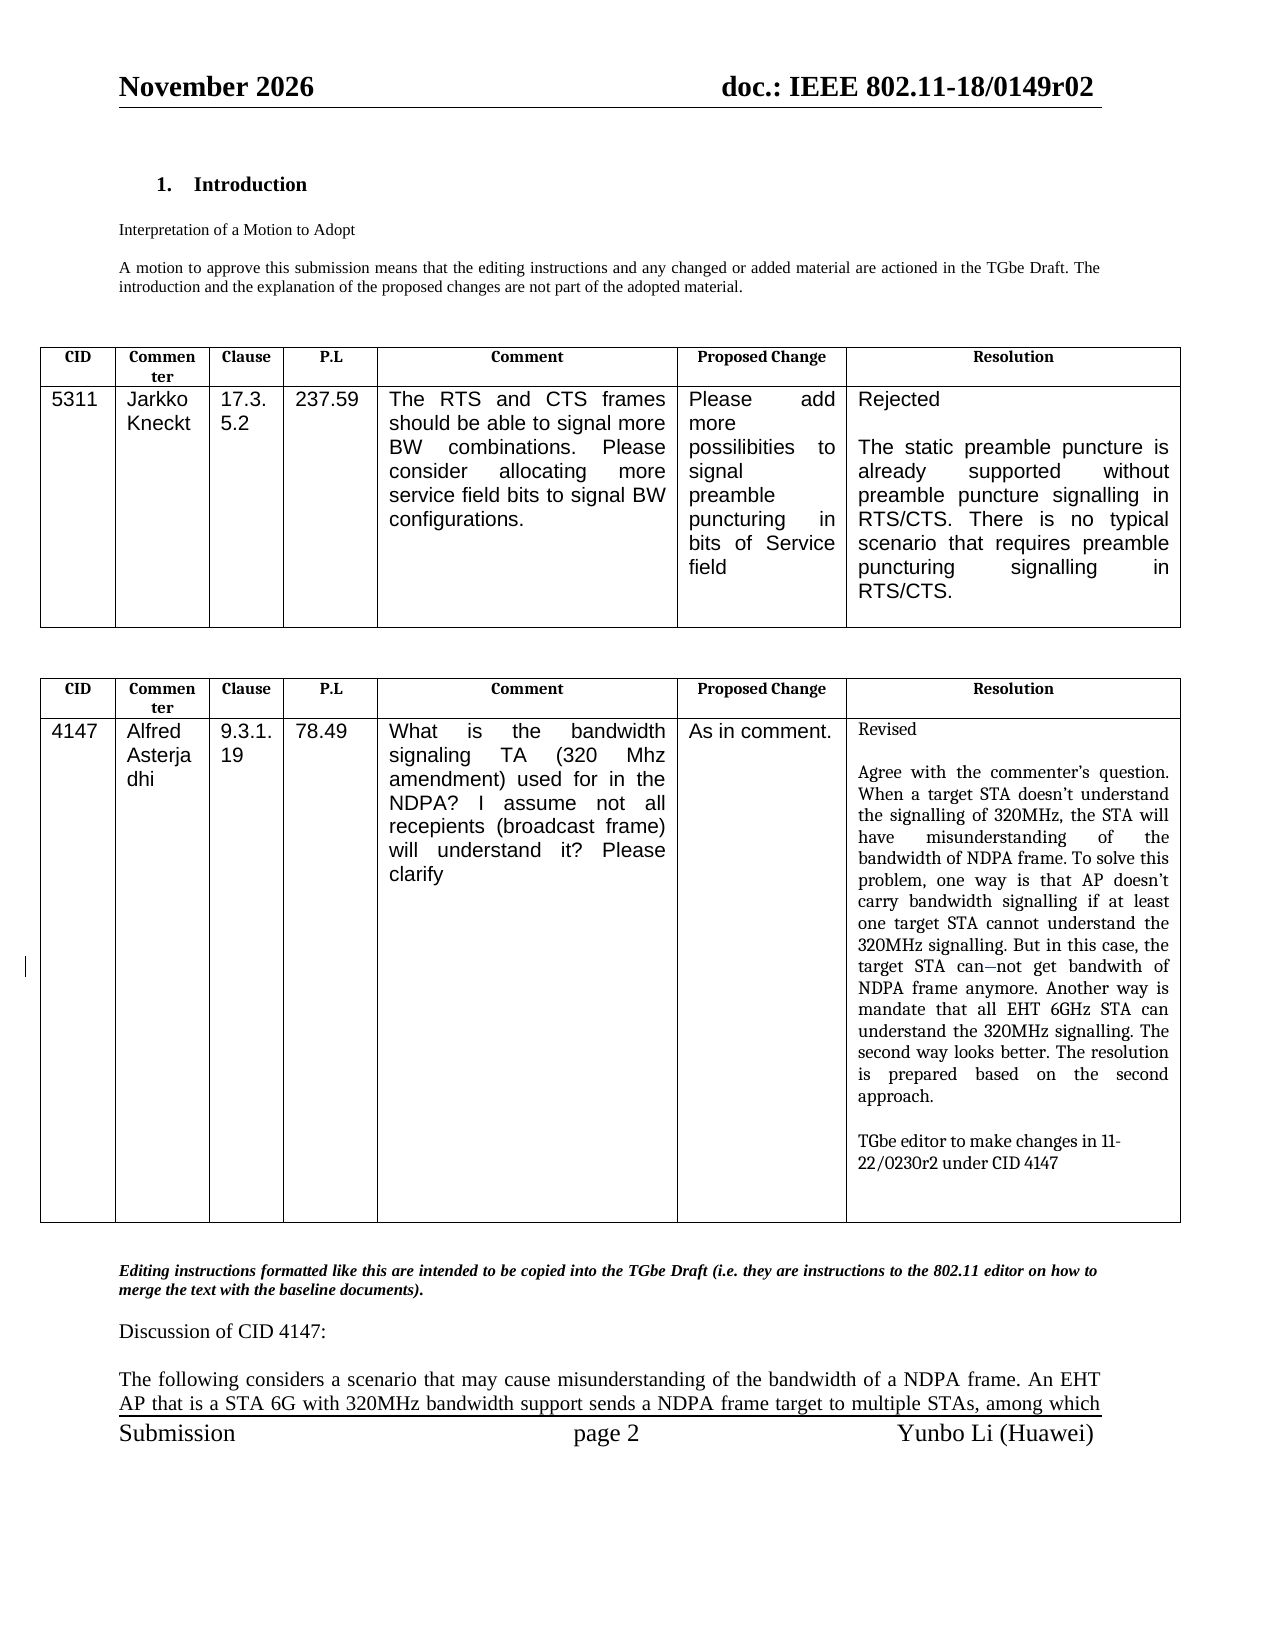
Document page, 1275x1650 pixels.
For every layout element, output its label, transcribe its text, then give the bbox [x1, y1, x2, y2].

table_header Commenter [116, 348, 209, 386]
table_cell 78.49 [284, 719, 377, 1222]
table_header Resolution [847, 348, 1180, 386]
table_header CID [41, 348, 115, 386]
table_header Clause [210, 348, 283, 386]
table_header P.L [284, 679, 377, 717]
table_cell Please add more possilibities to signal preamble puncturing in bits of Service field [678, 387, 846, 627]
table_cell 4147 [41, 719, 115, 1222]
table_cell As in comment. [678, 719, 846, 1222]
table_cell 17.3.5.2 [210, 387, 283, 627]
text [119, 1367, 1102, 1415]
table_header CID [41, 679, 115, 717]
table_header P.L [284, 348, 377, 386]
table_cell Alfred Asterjadhi [116, 719, 209, 1222]
table_header Commenter [116, 679, 209, 717]
table_cell 9.3.1.19 [210, 719, 283, 1222]
table_cell Jarkko Kneckt [116, 387, 209, 627]
table_cell What is the bandwidth signaling TA (320 Mhz amendment) used for in the NDPA? I assume not all recepients (broadcast frame) will understand it? Please clarify [378, 719, 677, 1222]
text A motion to approve this submission means that the editing instructions and any changed or added material are actioned in the TGbe Draft. The introduction and the explanation of the proposed changes are not part of the adopted material. [119, 258, 1102, 296]
table_header Proposed Change [678, 679, 846, 717]
table_header Resolution [847, 679, 1180, 717]
table_cell Revised Agree with the commenter’s question. When a target STA doesn’t understand the signalling of 320MHz, the STA will have misunderstanding of the bandwidth of NDPA frame. To solve this problem, one way is that AP doesn’t carry bandwidth signalling if at least one target STA cannot understand the 320MHz signalling. But in this case, the target STA cannot get bandwith of NDPA frame anymore. Another way is mandate that all EHT 6GHz STA can understand the 320MHz signalling. The second way looks better. The resolution is prepared based on the second approach. TGbe editor to make changes in 11-22/0230r2 under CID 4147 [847, 719, 1180, 1222]
table_cell 5311 [41, 387, 115, 627]
text Editing instructions formatted like this are intended to be copied into the TGbe Draft (i.e. they are instructions to the 802.11 editor on how to merge the text with the baseline documents). [119, 1261, 1102, 1299]
text Interpretation of a Motion to Adopt [119, 220, 1102, 239]
table_header Comment [378, 348, 677, 386]
text Discussion of CID 4147: [119, 1318, 1102, 1343]
list Introduction [156, 172, 1102, 196]
table_cell 237.59 [284, 387, 377, 627]
table_header Proposed Change [678, 348, 846, 386]
table_cell The RTS and CTS frames should be able to signal more BW combinations. Please consider allocating more service field bits to signal BW configurations. [378, 387, 677, 627]
table_header Clause [210, 679, 283, 717]
table_header Comment [378, 679, 677, 717]
table_cell Rejected The static preamble puncture is already supported without preamble puncture signalling in RTS/CTS. There is no typical scenario that requires preamble puncturing signalling in RTS/CTS. [847, 387, 1180, 627]
